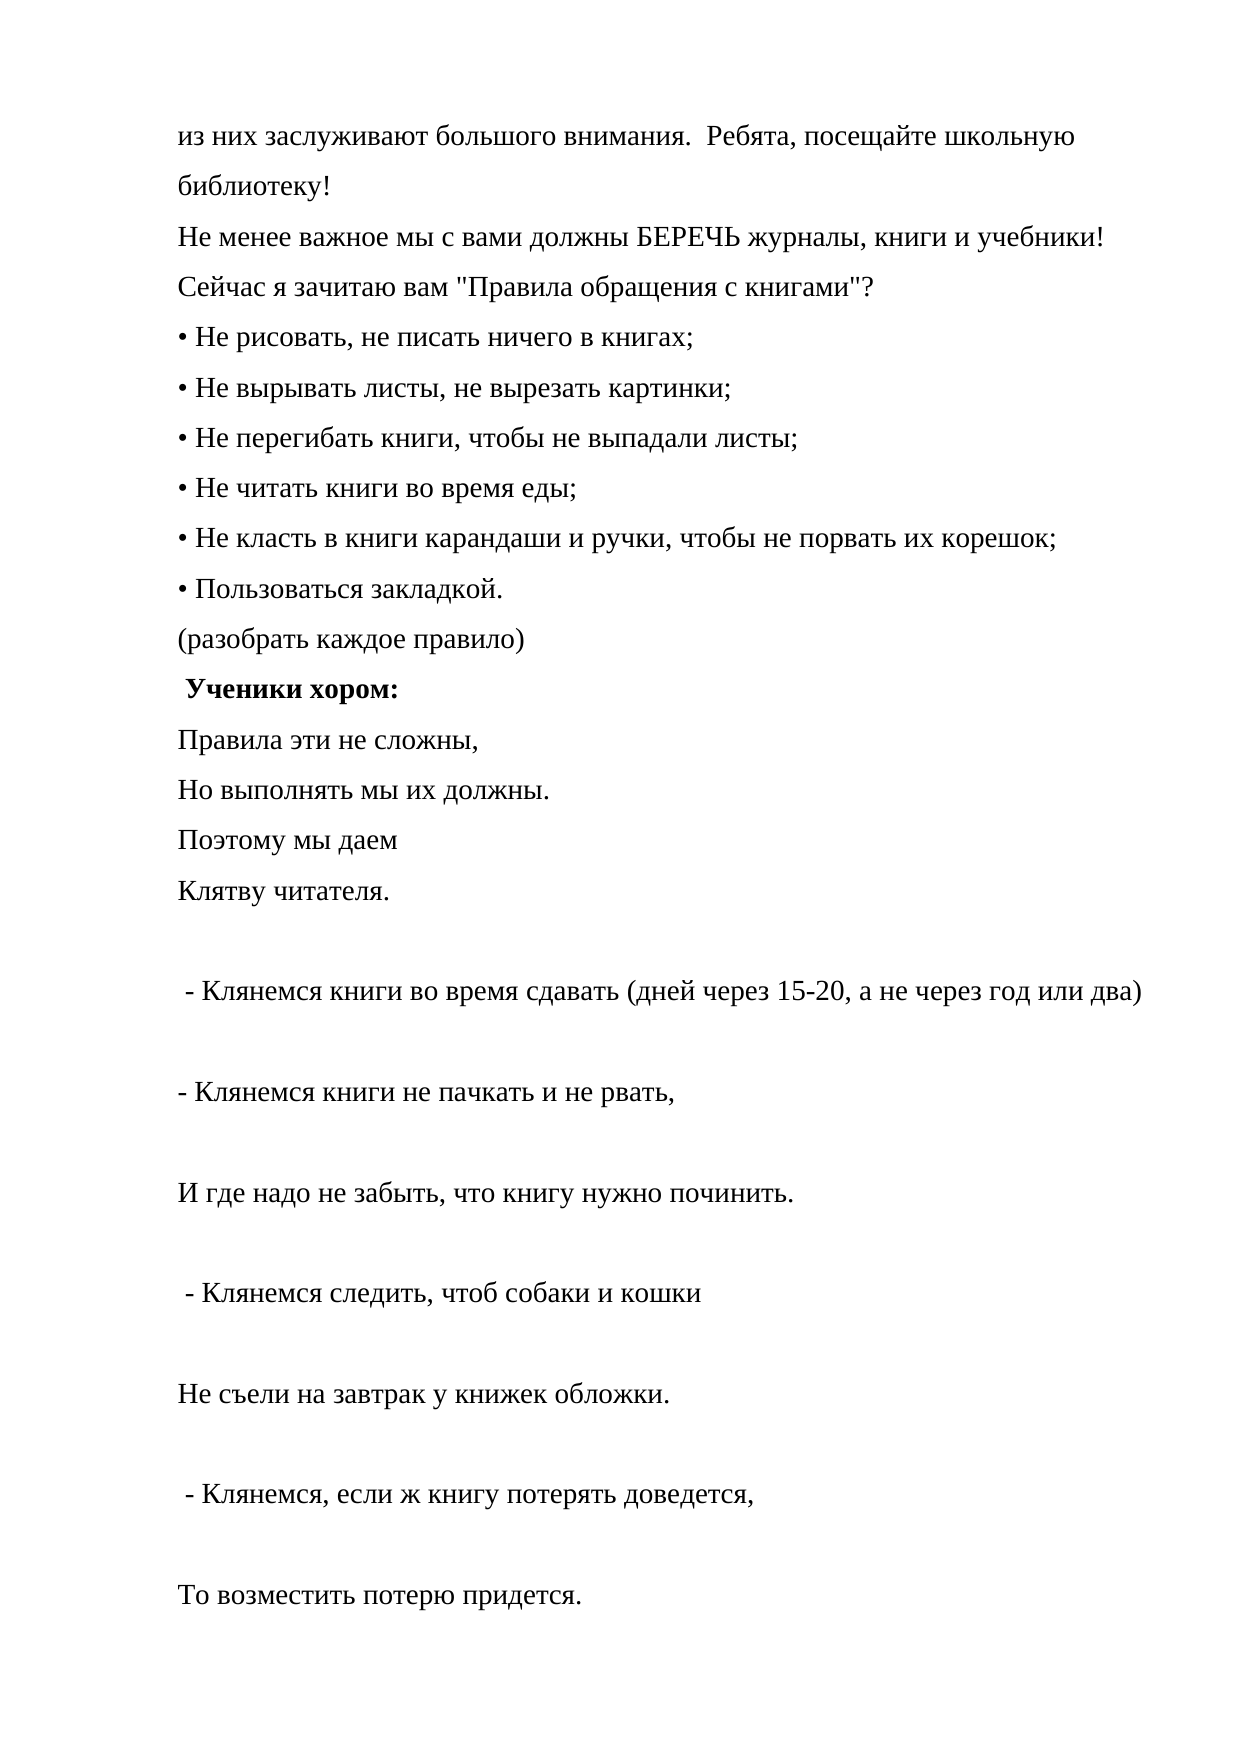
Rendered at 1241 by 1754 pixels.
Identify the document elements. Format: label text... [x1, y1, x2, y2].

text • Пользоваться закладкой. [177, 571, 1152, 604]
text Поэтому мы даем [177, 822, 1152, 856]
text - Клянемся, если ж книгу потерять доведется, [177, 1477, 1152, 1510]
text Не менее важное мы с вами должны БЕРЕЧЬ журналы, книги и учебники! [177, 219, 1152, 252]
text Ученики хором: [177, 672, 1152, 705]
text То возместить потерю придется. [177, 1577, 1152, 1611]
text Сейчас я зачитаю вам "Правила обращения с книгами"? [177, 269, 1152, 303]
text И где надо не забыть, что книгу нужно починить. [177, 1175, 1152, 1208]
text • Не рисовать, не писать ничего в книгах; [177, 319, 1152, 353]
text • Не класть в книги карандаши и ручки, чтобы не порвать их корешок; [177, 521, 1152, 554]
text • Не вырывать листы, не вырезать картинки; [177, 370, 1152, 403]
text - Клянемся книги во время сдавать (дней через 15-20, а не через год или два) [177, 973, 1152, 1007]
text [177, 118, 1152, 202]
text - Клянемся книги не пачкать и не рвать, [177, 1074, 1152, 1108]
text - Клянемся следить, чтоб собаки и кошки [177, 1275, 1152, 1309]
text • Не перегибать книги, чтобы не выпадали листы; [177, 420, 1152, 453]
text Не съели на завтрак у книжек обложки. [177, 1376, 1152, 1409]
text (разобрать каждое правило) [177, 621, 1152, 655]
text Но выполнять мы их должны. [177, 772, 1152, 806]
text Правила эти не сложны, [177, 722, 1152, 755]
text • Не читать книги во время еды; [177, 470, 1152, 504]
text Клятву читателя. [177, 873, 1152, 906]
